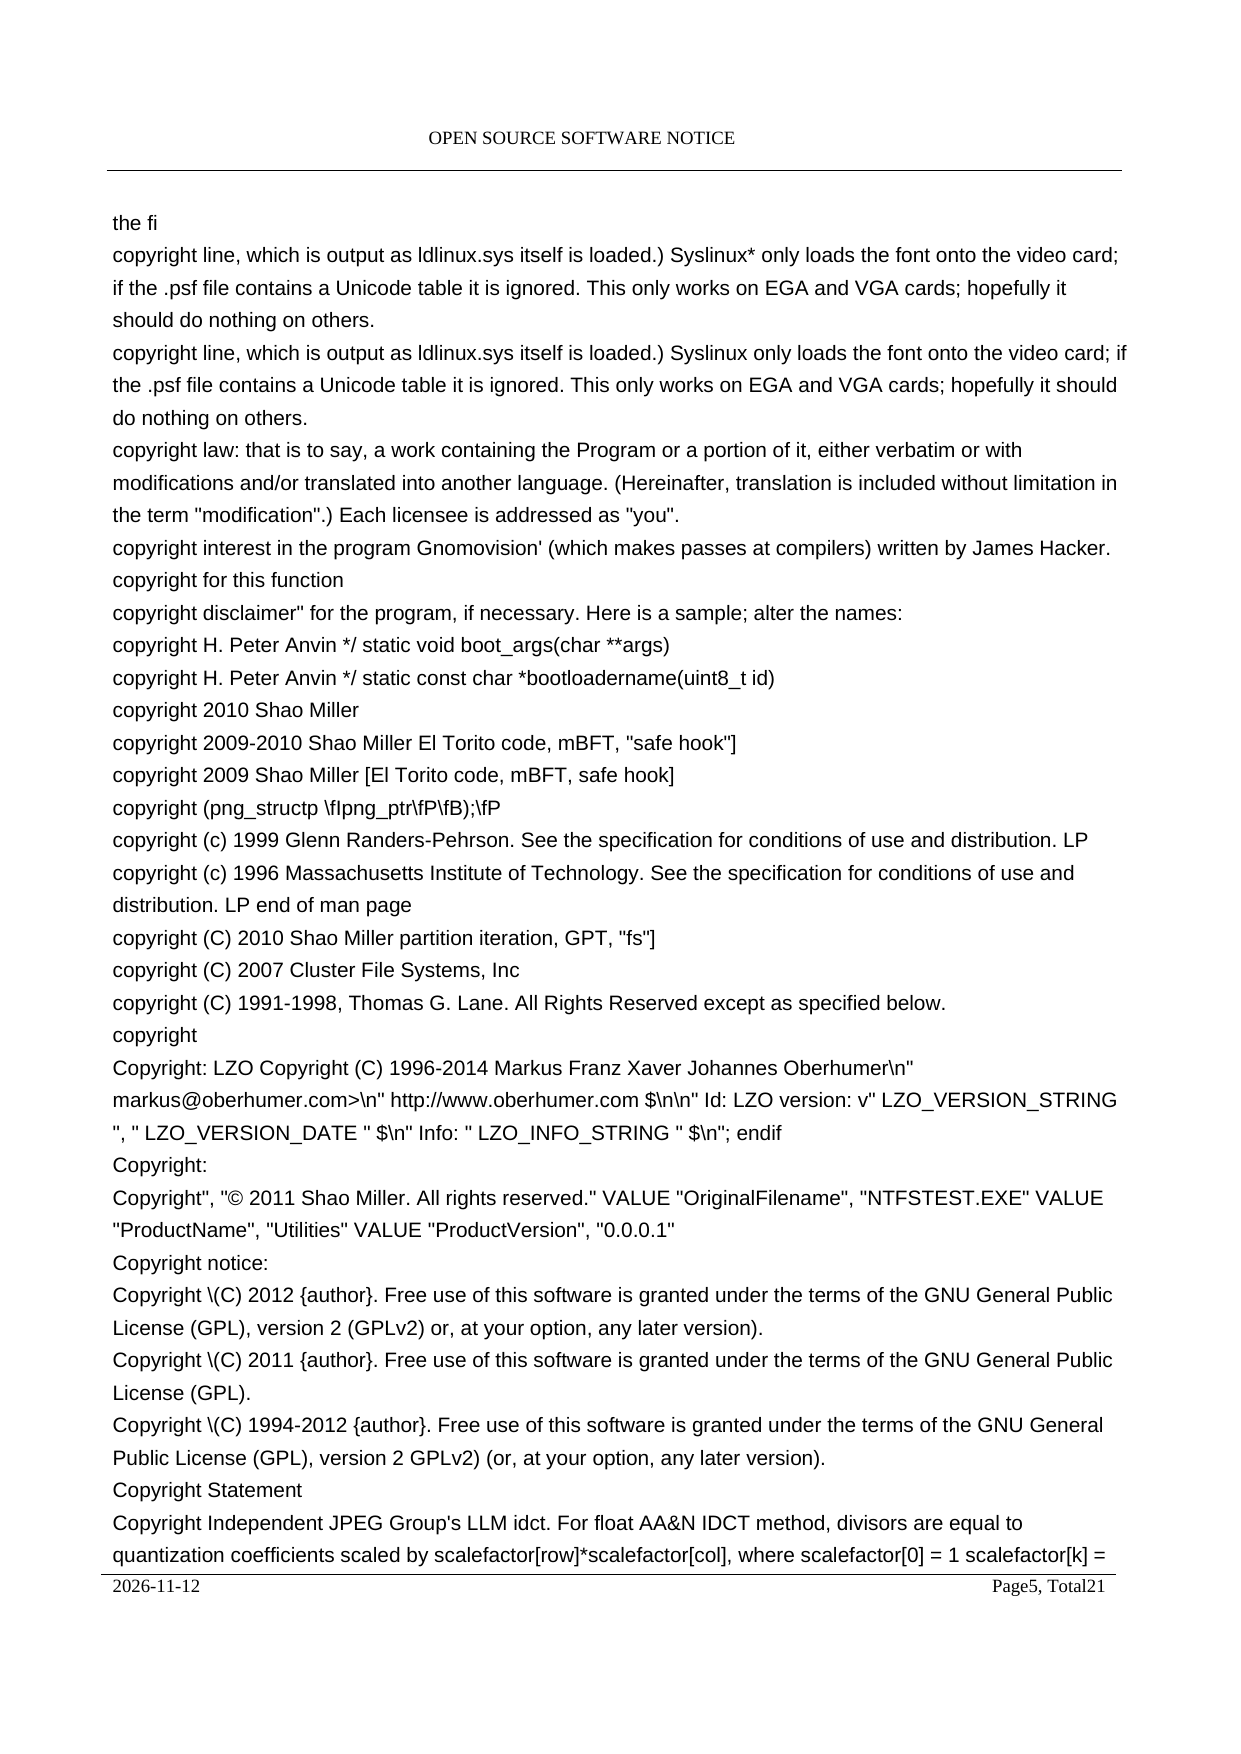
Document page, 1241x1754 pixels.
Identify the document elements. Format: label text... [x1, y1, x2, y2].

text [112, 206, 1128, 239]
text Copyright: LZO Copyright (C) 1996-2014 Markus Franz Xaver Johannes Oberhumer\n" markus@oberhumer.com>\n" http://www.oberhumer.com $\n\n" Id: LZO version: v" LZO_VERSION_STRING ", " LZO_VERSION_DATE " $\n" Info: " LZO_INFO_STRING " $\n"; endif [112, 1051, 1128, 1149]
text Copyright Statement [112, 1474, 1128, 1506]
text copyright (c) 1996 Massachusetts Institute of Technology. See the specification for conditions of use and distribution. LP end of man page [112, 856, 1128, 921]
text Copyright \(C) 1994-2012 {author}. Free use of this software is granted under the terms of the GNU General Public License (GPL), version 2 GPLv2) (or, at your option, any later version). [112, 1409, 1128, 1474]
text copyright [112, 1019, 1128, 1051]
text copyright line, which is output as ldlinux.sys itself is loaded.) Syslinux* only loads the font onto the video card; if the .psf file contains a Unicode table it is ignored. This only works on EGA and VGA cards; hopefully it should do nothing on others. [112, 239, 1128, 336]
text Copyright \(C) 2011 {author}. Free use of this software is granted under the terms of the GNU General Public License (GPL). [112, 1344, 1128, 1409]
text copyright (C) 2010 Shao Miller partition iteration, GPT, "fs"] [112, 921, 1128, 954]
text Copyright notice: [112, 1246, 1128, 1279]
text Copyright \(C) 2012 {author}. Free use of this software is granted under the terms of the GNU General Public License (GPL), version 2 (GPLv2) or, at your option, any later version). [112, 1279, 1128, 1344]
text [112, 1506, 1128, 1571]
text copyright (C) 2007 Cluster File Systems, Inc [112, 954, 1128, 986]
text copyright H. Peter Anvin */ static const char *bootloadername(uint8_t id) [112, 661, 1128, 694]
text copyright (c) 1999 Glenn Randers-Pehrson. See the specification for conditions of use and distribution. LP [112, 824, 1128, 856]
text copyright 2009-2010 Shao Miller El Torito code, mBFT, "safe hook"] [112, 726, 1128, 759]
text copyright law: that is to say, a work containing the Program or a portion of it, either verbatim or with modifications and/or translated into another language. (Hereinafter, translation is included without limitation in the term "modification".) Each licensee is addressed as "you". [112, 434, 1128, 531]
text copyright (png_structp \fIpng_ptr\fP\fB);\fP [112, 791, 1128, 824]
text copyright for this function [112, 564, 1128, 596]
text copyright disclaimer" for the program, if necessary. Here is a sample; alter the names: [112, 596, 1128, 629]
text copyright (C) 1991-1998, Thomas G. Lane. All Rights Reserved except as specified below. [112, 986, 1128, 1019]
text copyright 2009 Shao Miller [El Torito code, mBFT, safe hook] [112, 759, 1128, 791]
text copyright H. Peter Anvin */ static void boot_args(char **args) [112, 629, 1128, 661]
text Copyright: [112, 1149, 1128, 1181]
text copyright interest in the program Gnomovision' (which makes passes at compilers) written by James Hacker. [112, 531, 1128, 564]
text Copyright", "© 2011 Shao Miller. All rights reserved." VALUE "OriginalFilename", "NTFSTEST.EXE" VALUE "ProductName", "Utilities" VALUE "ProductVersion", "0.0.0.1" [112, 1181, 1128, 1246]
text copyright 2010 Shao Miller [112, 694, 1128, 726]
text copyright line, which is output as ldlinux.sys itself is loaded.) Syslinux only loads the font onto the video card; if the .psf file contains a Unicode table it is ignored. This only works on EGA and VGA cards; hopefully it should do nothing on others. [112, 336, 1128, 434]
